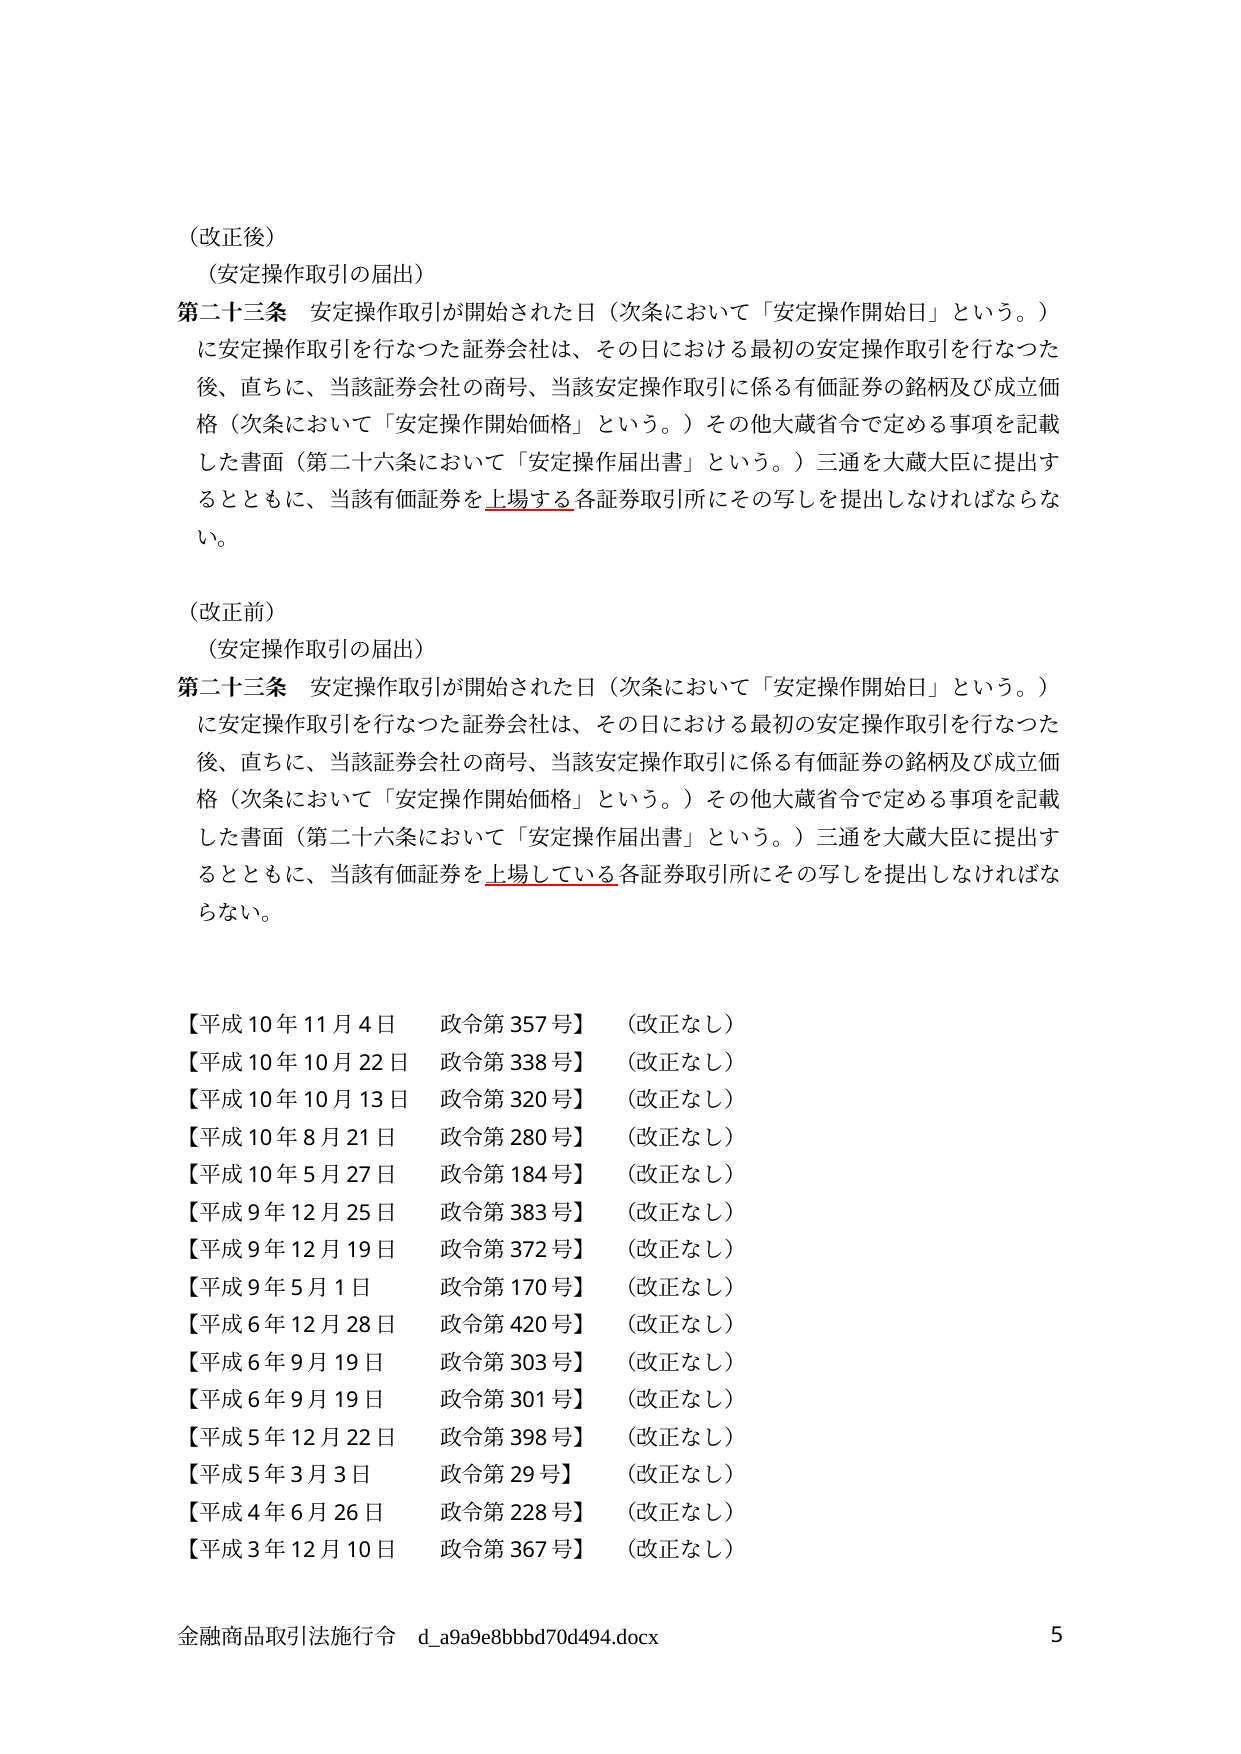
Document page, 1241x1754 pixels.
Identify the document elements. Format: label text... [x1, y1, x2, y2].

text （安定操作取引の届出） [196, 629, 1063, 667]
text 【平成6年9月19日 政令第303号】 （改正なし） [177, 1342, 1063, 1379]
text 【平成10年5月27日 政令第184号】 （改正なし） [177, 1154, 1063, 1192]
text 【平成9年12月25日 政令第383号】 （改正なし） [177, 1192, 1063, 1229]
text 【平成9年12月19日 政令第372号】 （改正なし） [177, 1229, 1063, 1267]
text 【平成9年5月1日 政令第170号】 （改正なし） [177, 1267, 1063, 1304]
text 【平成5年3月3日 政令第29号】 （改正なし） [177, 1454, 1063, 1492]
text （改正前） [177, 592, 1063, 629]
text 【平成6年9月19日 政令第301号】 （改正なし） [177, 1379, 1063, 1417]
text （改正後） [177, 217, 1063, 254]
text 【平成6年12月28日 政令第420号】 （改正なし） [177, 1304, 1063, 1342]
text 【平成3年12月10日 政令第367号】 （改正なし） [177, 1529, 1063, 1567]
text 【平成10年11月4日 政令第357号】 （改正なし） [177, 1004, 1063, 1042]
text 【平成5年12月22日 政令第398号】 （改正なし） [177, 1417, 1063, 1454]
text 【平成10年10月22日 政令第338号】 （改正なし） [177, 1042, 1063, 1079]
text 【平成10年10月13日 政令第320号】 （改正なし） [177, 1079, 1063, 1117]
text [177, 292, 1063, 554]
text 【平成4年6月26日 政令第228号】 （改正なし） [177, 1492, 1063, 1529]
text 第二十三条 安定操作取引が開始された日（次条において「安定操作開始日」という。）に安定操作取引を行なつた証券会社は、その日における最初の安定操作取引を行なつた後、直ちに、当該証券会社の商号、当該安定操作取引に係る有価証券の銘柄及び成立価格（次条において「安定操作開始価格」という。）その他大蔵省令で定める事項を記載した書面（第二十六条において「安定操作届出書」という。）三通を大蔵大臣に提出するとともに、当該有価証券を上場している各証券取引所にその写しを提出しなければならない。 [177, 667, 1063, 929]
text （安定操作取引の届出） [196, 254, 1063, 292]
text 【平成10年8月21日 政令第280号】 （改正なし） [177, 1117, 1063, 1154]
